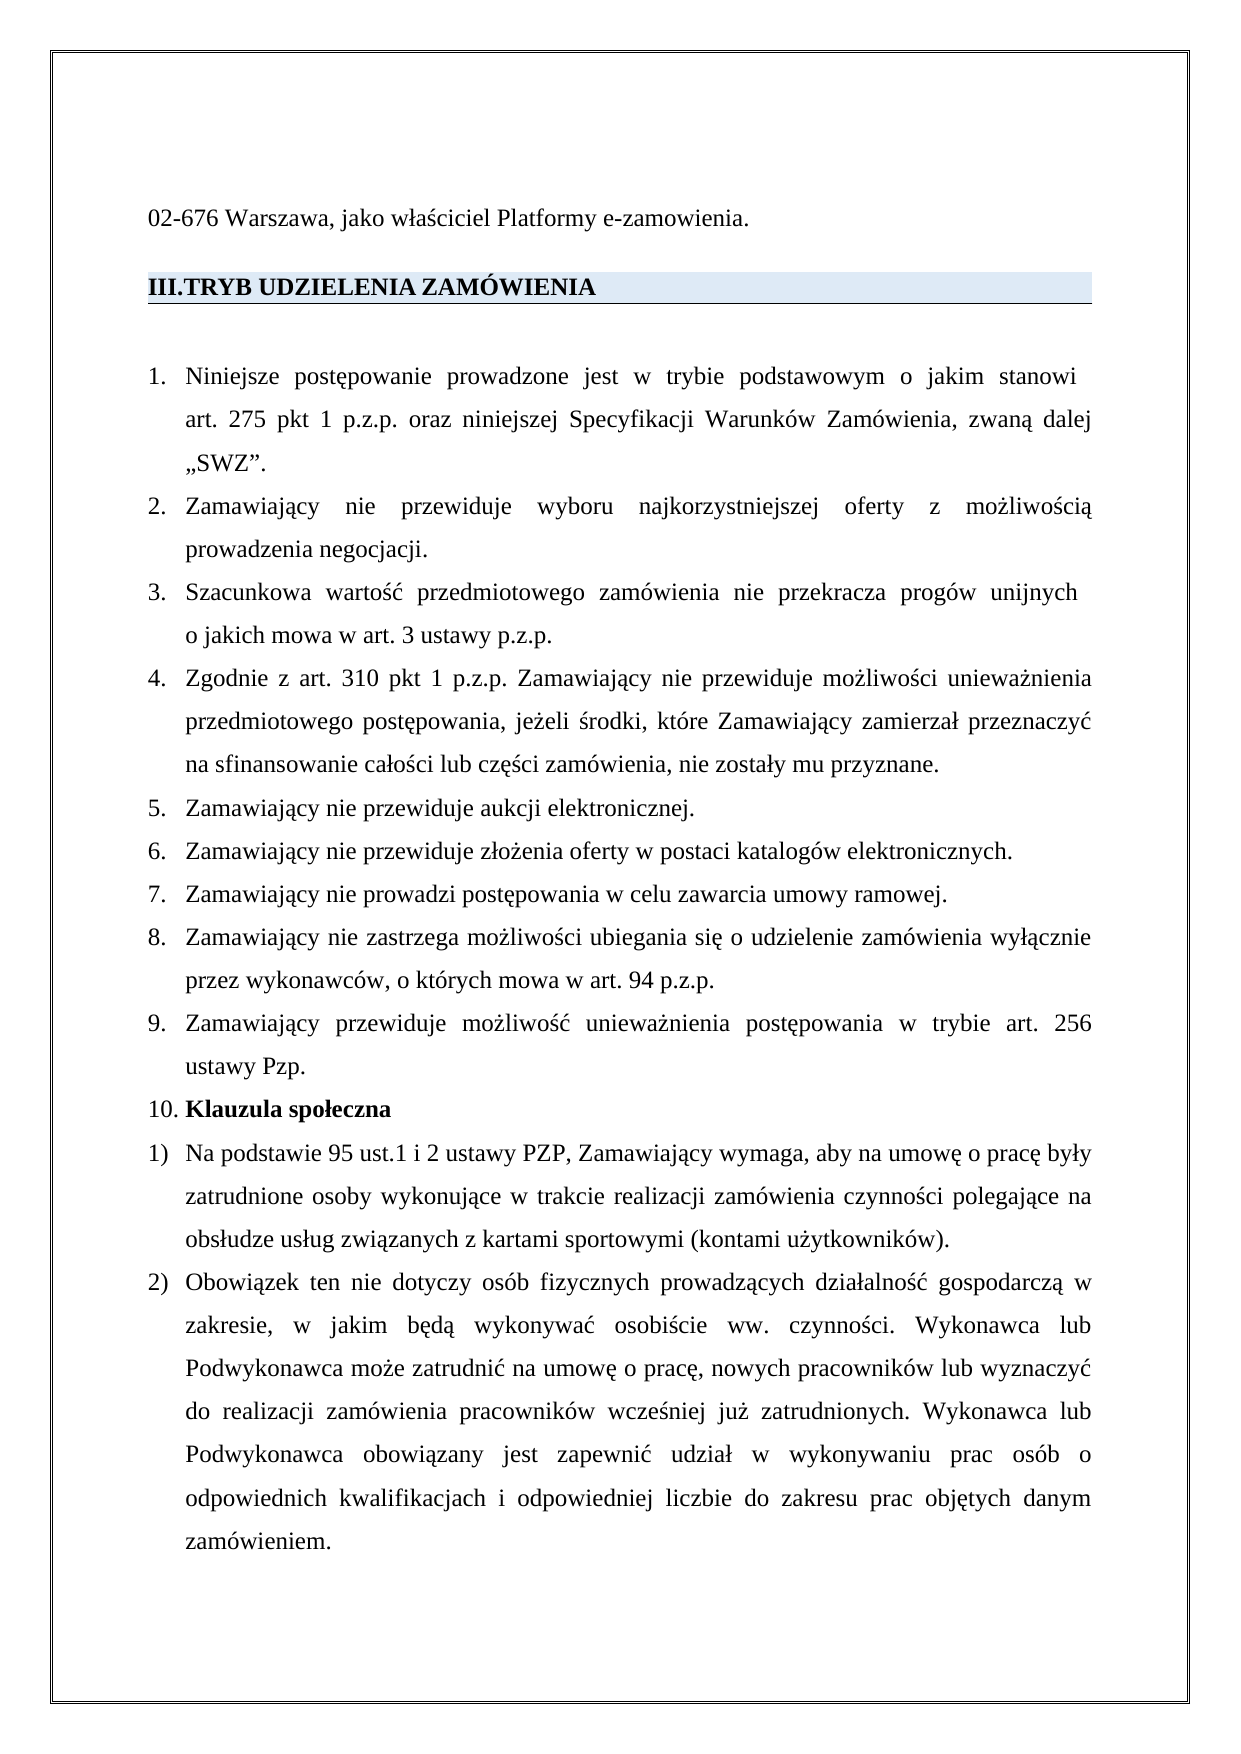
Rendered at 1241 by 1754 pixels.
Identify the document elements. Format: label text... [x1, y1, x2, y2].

text III. TRYB UDZIELENIA ZAMÓWIENIA [148, 272, 1092, 303]
list Klauzula społeczna [148, 1094, 1092, 1123]
list Zamawiający nie prowadzi postępowania w celu zawarcia umowy ramowej. [148, 879, 1092, 908]
list Zamawiający nie przewiduje aukcji elektronicznej. [148, 793, 1092, 821]
list Na podstawie 95 ust.1 i 2 ustawy PZP, Zamawiający wymaga, aby na umowę o pracę były zatrudnione osoby wykonujące w trakcie realizacji zamówienia czynności polegające na obsłudze usług związanych z kartami sportowymi (kontami użytkowników). [148, 1138, 1092, 1253]
list Szacunkowa wartość przedmiotowego zamówienia nie przekracza progów unijnych o jakich mowa w art. 3 ustawy p.z.p. [148, 577, 1092, 649]
list Zamawiający nie zastrzega możliwości ubiegania się o udzielenie zamówienia wyłącznie przez wykonawców, o których mowa w art. 94 p.z.p. [148, 922, 1092, 994]
list Niniejsze postępowanie prowadzone jest w trybie podstawowym o jakim stanowi art. 275 pkt 1 p.z.p. oraz niniejszej Specyfikacji Warunków Zamówienia, zwaną dalej „SWZ”. [148, 361, 1092, 476]
list Zamawiający nie przewiduje wyboru najkorzystniejszej oferty z możliwością prowadzenia negocjacji. [148, 491, 1092, 563]
list Obowiązek ten nie dotyczy osób fizycznych prowadzących działalność gospodarczą w zakresie, w jakim będą wykonywać osobiście ww. czynności. Wykonawca lub Podwykonawca może zatrudnić na umowę o pracę, nowych pracowników lub wyznaczyć do realizacji zamówienia pracowników wcześniej już zatrudnionych. Wykonawca lub Podwykonawca obowiązany jest zapewnić udział w wykonywaniu prac osób o odpowiednich kwalifikacjach i odpowiedniej liczbie do zakresu prac objętych danym zamówieniem. [148, 1267, 1092, 1554]
list Zamawiający przewiduje możliwość unieważnienia postępowania w trybie art. 256 ustawy Pzp. [148, 1008, 1092, 1080]
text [148, 159, 1092, 231]
list Zamawiający nie przewiduje złożenia oferty w postaci katalogów elektronicznych. [148, 836, 1092, 864]
list Zgodnie z art. 310 pkt 1 p.z.p. Zamawiający nie przewiduje możliwości unieważnienia przedmiotowego postępowania, jeżeli środki, które Zamawiający zamierzał przeznaczyć na sfinansowanie całości lub części zamówienia, nie zostały mu przyznane. [148, 663, 1092, 778]
